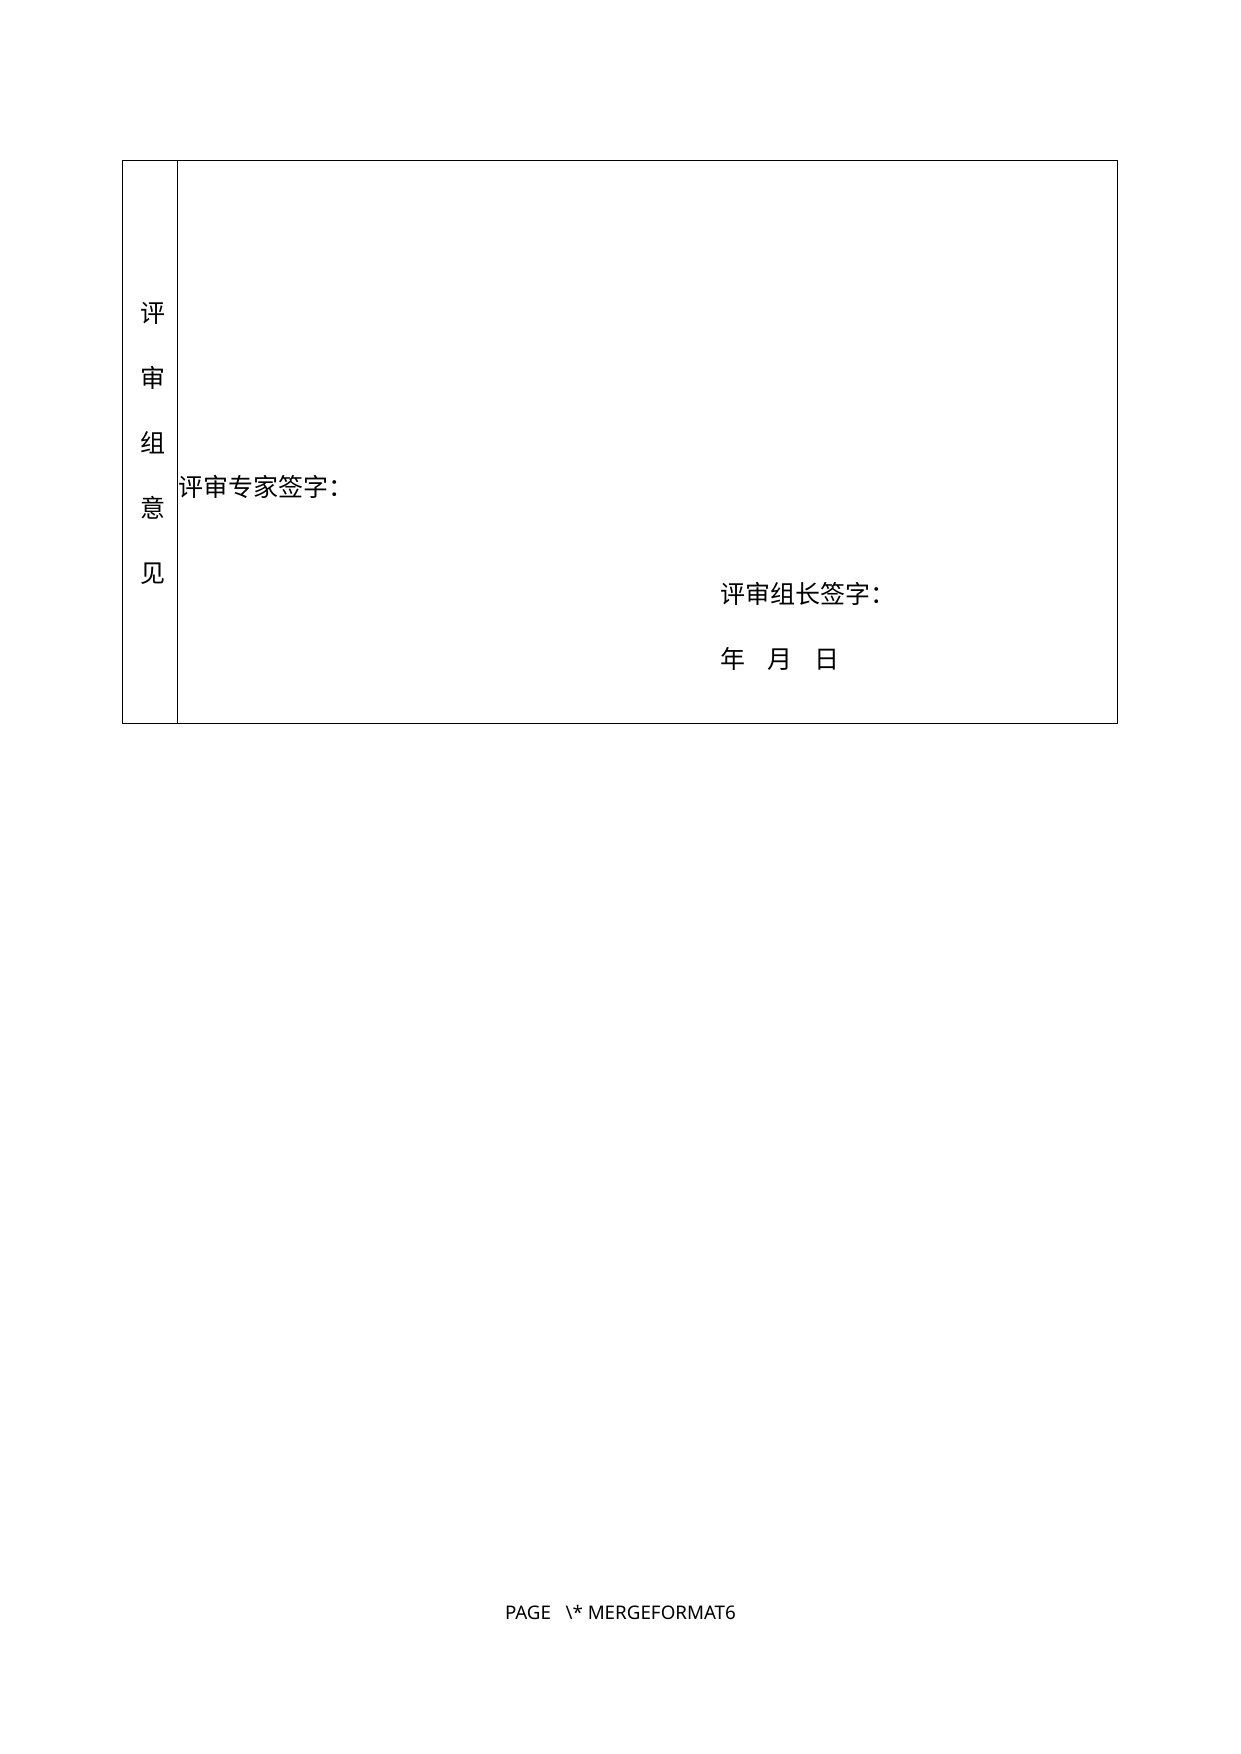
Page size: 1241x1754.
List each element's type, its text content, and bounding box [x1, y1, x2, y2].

table_cell 评审专家签字： 评审组长签字： 年 月 日 [178, 161, 1117, 723]
table_cell 评 审 组 意 见 [123, 161, 177, 723]
